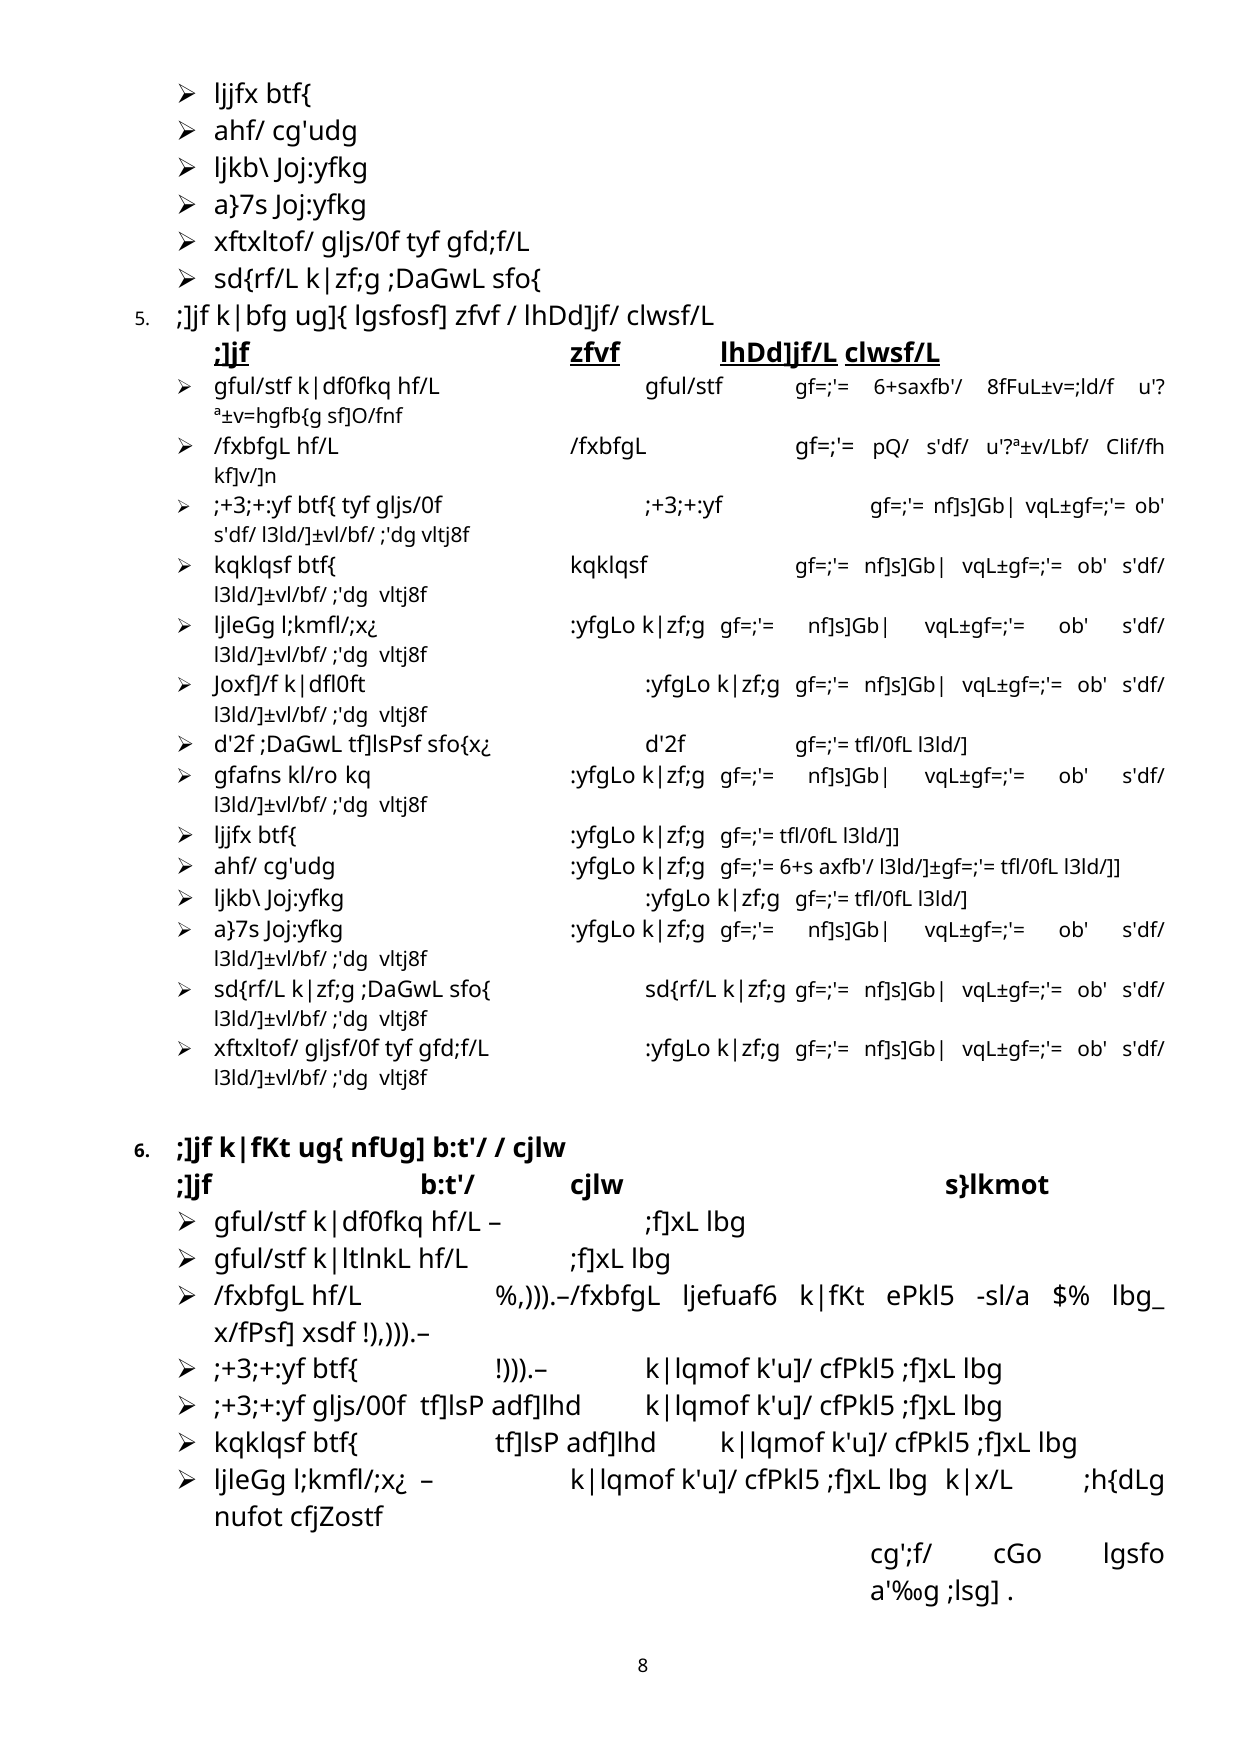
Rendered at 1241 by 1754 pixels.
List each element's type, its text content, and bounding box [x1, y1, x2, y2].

list xftxltof/ gljs/0f tyf gfd;f/L [176, 222, 1165, 259]
list a}7s Joj:yfkg :yfgLo k|zf;g gf=;'= nf]s]Gb| vqL±gf=;'= ob' s'df/ l3ld/]±vl/bf/ ;'dg vltj8f [176, 913, 1165, 972]
list /fxbfgL hf/L %,))).– /fxbfgL ljefuaf6 k|fKt ePkl5 -sl/a $% lbg_ x/fPsf] xsdf !),))).– [176, 1276, 1165, 1350]
list ;]jf k|bfg ug]{ lgsfosf] zfvf / lhDd]jf/ clwsf/L [150, 296, 1165, 333]
list ahf/ cg'udg :yfgLo k|zf;g gf=;'= 6+s axfb'/ l3ld/]±gf=;'= tfl/0fL l3ld/]] [176, 850, 1165, 882]
list gfafns kl/ro kq :yfgLo k|zf;g gf=;'= nf]s]Gb| vqL±gf=;'= ob' s'df/ l3ld/]±vl/bf/ ;'dg vltj8f [176, 759, 1165, 819]
list ljjfx btf{ :yfgLo k|zf;g gf=;'= tfl/0fL l3ld/]] [176, 819, 1165, 850]
list kqklqsf btf{ kqklqsf gf=;'= nf]s]Gb| vqL±gf=;'= ob' s'df/ l3ld/]±vl/bf/ ;'dg vltj8f [176, 549, 1165, 609]
list Joxf]/f k|dfl0ft :yfgLo k|zf;g gf=;'= nf]s]Gb| vqL±gf=;'= ob' s'df/ l3ld/]±vl/bf/ ;'dg vltj8f [176, 668, 1165, 728]
list ljleGg l;kmfl/;x¿ – k|lqmof k'u]/ cfPkl5 ;f]xL lbg k|x/L ;h{dLg nufot cfjZostf [176, 1461, 1165, 1534]
list sd{rf/L k|zf;g ;DaGwL sfo{ sd{rf/L k|zf;g gf=;'= nf]s]Gb| vqL±gf=;'= ob' s'df/ l3ld/]±vl/bf/ ;'dg vltj8f [176, 972, 1165, 1032]
list gful/stf k|df0fkq hf/L gful/stf gf=;'= 6+saxfb'/ 8fFuL±v=;ld/f u'?ª±v=hgfb{g sf]O/fnf [176, 370, 1165, 430]
list ljkb\ Joj:yfkg :yfgLo k|zf;g gf=;'= tfl/0fL l3ld/] [176, 882, 1165, 913]
list d'2f ;DaGwL tf]lsPsf sfo{x¿ d'2f gf=;'= tfl/0fL l3ld/] [176, 728, 1165, 759]
list gful/stf k|df0fkq hf/L – ;f]xL lbg [176, 1202, 1165, 1239]
list xftxltof/ gljsf/0f tyf gfd;f/L :yfgLo k|zf;g gf=;'= nf]s]Gb| vqL±gf=;'= ob' s'df/ l3ld/]±vl/bf/ ;'dg vltj8f [176, 1032, 1165, 1092]
list ;]jf b:t'/ cjlw s}lkmot [176, 1166, 1165, 1202]
list ahf/ cg'udg [176, 112, 1165, 149]
list ljjfx btf{ [176, 75, 1165, 112]
list ljkb\ Joj:yfkg [176, 149, 1165, 186]
list cg';f/ cGo lgsfo a'‰g ;lsg] . [870, 1534, 1165, 1608]
list a}7s Joj:yfkg [176, 186, 1165, 222]
list ;+3;+:yf btf{ tyf gljs/0f ;+3;+:yf gf=;'= nf]s]Gb| vqL±gf=;'= ob' s'df/ l3ld/]±vl/bf/ ;'dg vltj8f [176, 489, 1165, 549]
list ;]jf k|fKt ug{ nfUg] b:t'/ / cjlw [150, 1129, 1165, 1166]
list ;+3;+:yf gljs/00f tf]lsP adf]lhd k|lqmof k'u]/ cfPkl5 ;f]xL lbg [176, 1387, 1165, 1424]
list ;+3;+:yf btf{ !))).– k|lqmof k'u]/ cfPkl5 ;f]xL lbg [176, 1350, 1165, 1387]
list ;]jf zfvf lhDd]jf/L clwsf/L [195, 333, 1165, 370]
list kqklqsf btf{ tf]lsP adf]lhd k|lqmof k'u]/ cfPkl5 ;f]xL lbg [176, 1424, 1165, 1461]
list gful/stf k|ltlnkL hf/L ;f]xL lbg [176, 1239, 1165, 1276]
list sd{rf/L k|zf;g ;DaGwL sfo{ [176, 259, 1165, 296]
list /fxbfgL hf/L /fxbfgL gf=;'= pQ/ s'df/ u'?ª±v/Lbf/ Clif/fh kf]v/]n [176, 430, 1165, 489]
list ljleGg l;kmfl/;x¿ :yfgLo k|zf;g gf=;'= nf]s]Gb| vqL±gf=;'= ob' s'df/ l3ld/]±vl/bf/ ;'dg vltj8f [176, 609, 1165, 668]
